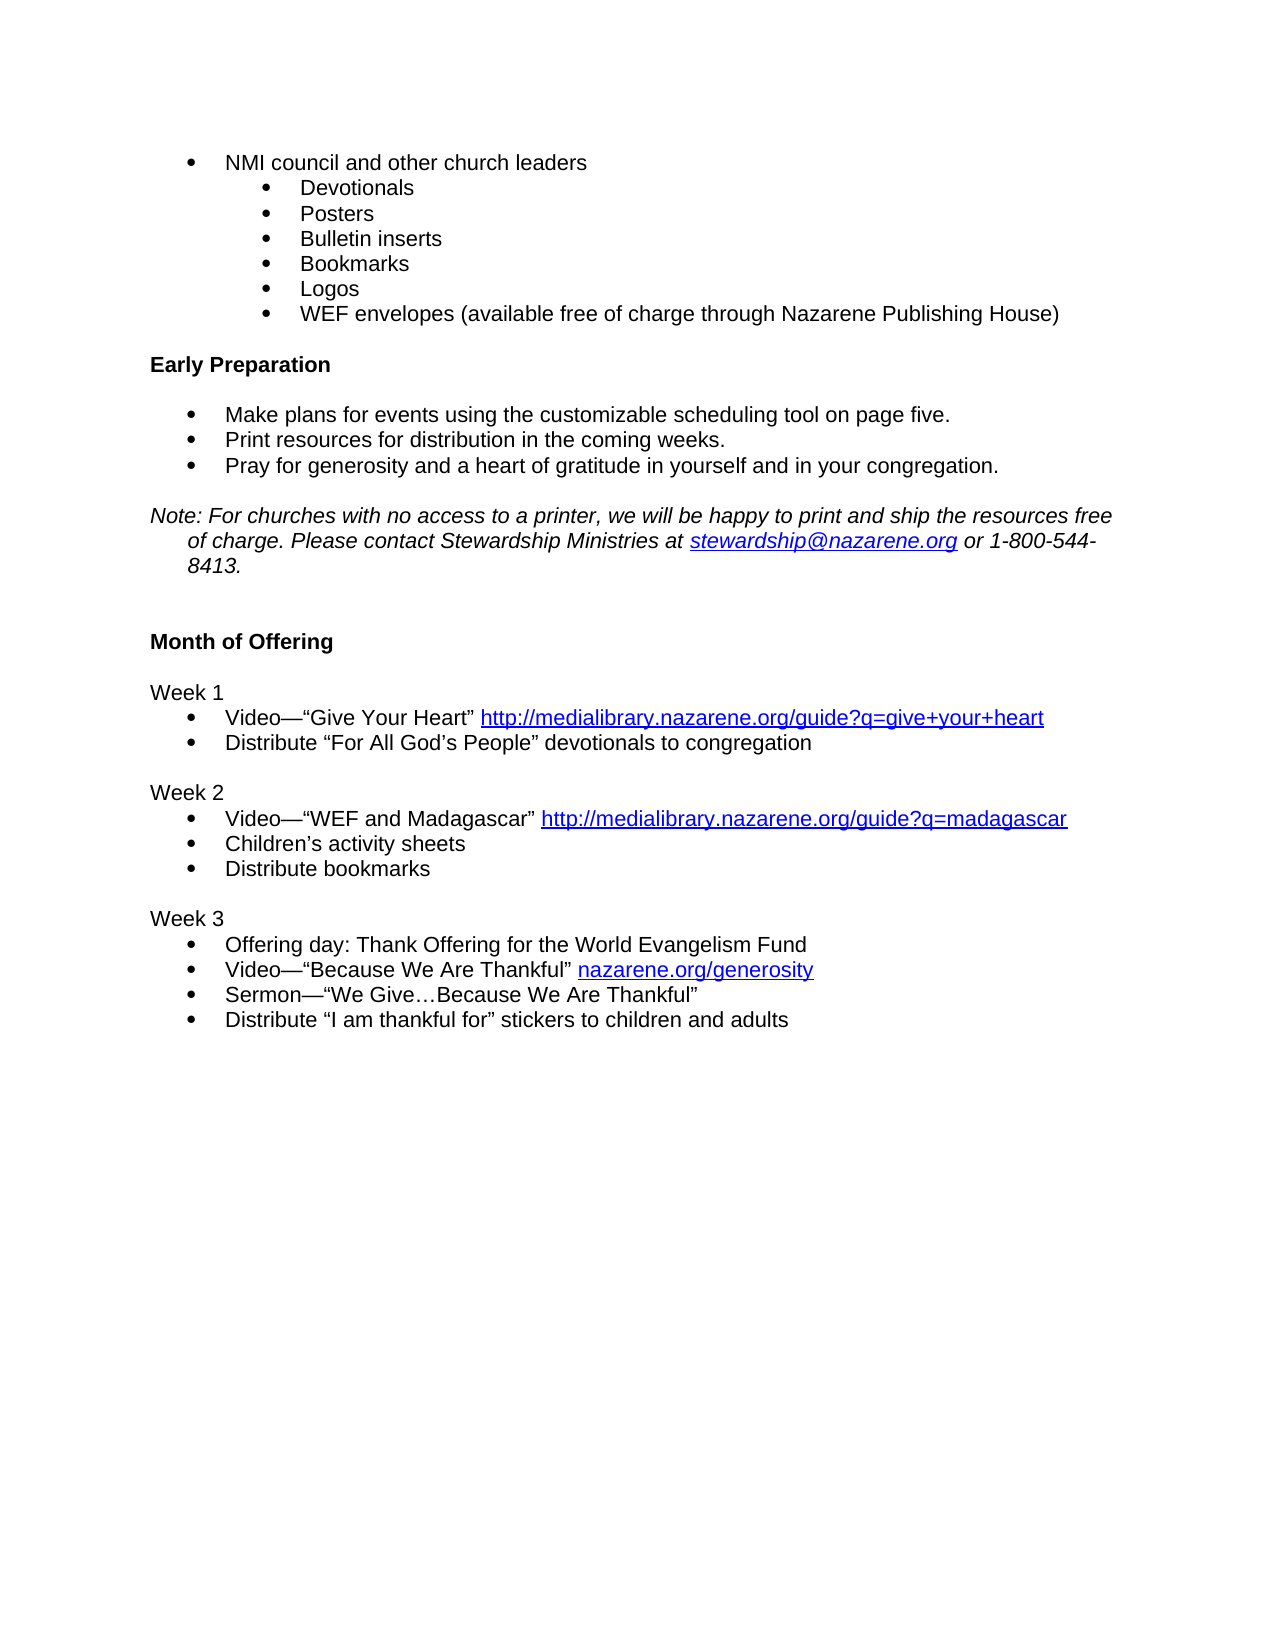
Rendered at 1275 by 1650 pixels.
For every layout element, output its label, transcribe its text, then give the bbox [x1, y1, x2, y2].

list Offering day: Thank Offering for the World Evangelism Fund [187, 931, 1125, 957]
list Posters [262, 200, 1125, 226]
text Early Preparation [150, 352, 1125, 377]
text Month of Offering [150, 629, 1125, 654]
list Children’s activity sheets [187, 831, 1125, 856]
list Distribute “For All God’s People” devotionals to congregation [187, 730, 1125, 755]
list Distribute bookmarks [187, 856, 1125, 881]
list Bookmarks [262, 251, 1125, 276]
list Make plans for events using the customizable scheduling tool on page five. [187, 402, 1125, 427]
list Video—“Because We Are Thankful” nazarene.org/generosity [187, 957, 1125, 982]
list Sermon—“We Give…Because We Are Thankful” [187, 982, 1125, 1007]
list Video—“WEF and Madagascar” http://medialibrary.nazarene.org/guide?q=madagascar [187, 805, 1125, 831]
list Print resources for distribution in the coming weeks. [187, 427, 1125, 452]
list Distribute “I am thankful for” stickers to children and adults [187, 1007, 1125, 1032]
list Bulletin inserts [262, 226, 1125, 251]
list Logos [262, 276, 1125, 301]
list WEF envelopes (available free of charge through Nazarene Publishing House) [262, 301, 1125, 326]
text Note: For churches with no access to a printer, we will be happy to print and ship the resources free of charge. Please contact Stewardship Ministries at stewardship@nazarene.org or 1-800-544-8413. [150, 503, 1125, 578]
list Devotionals [262, 175, 1125, 200]
list Pray for generosity and a heart of gratitude in yourself and in your congregation. [187, 452, 1125, 478]
list Video—“Give Your Heart” http://medialibrary.nazarene.org/guide?q=give+your+heart [187, 704, 1125, 730]
list NMI council and other church leaders [187, 150, 1125, 175]
text Week 1 [150, 679, 1125, 704]
text Week 2 [150, 780, 1125, 805]
text Week 3 [150, 906, 1125, 931]
